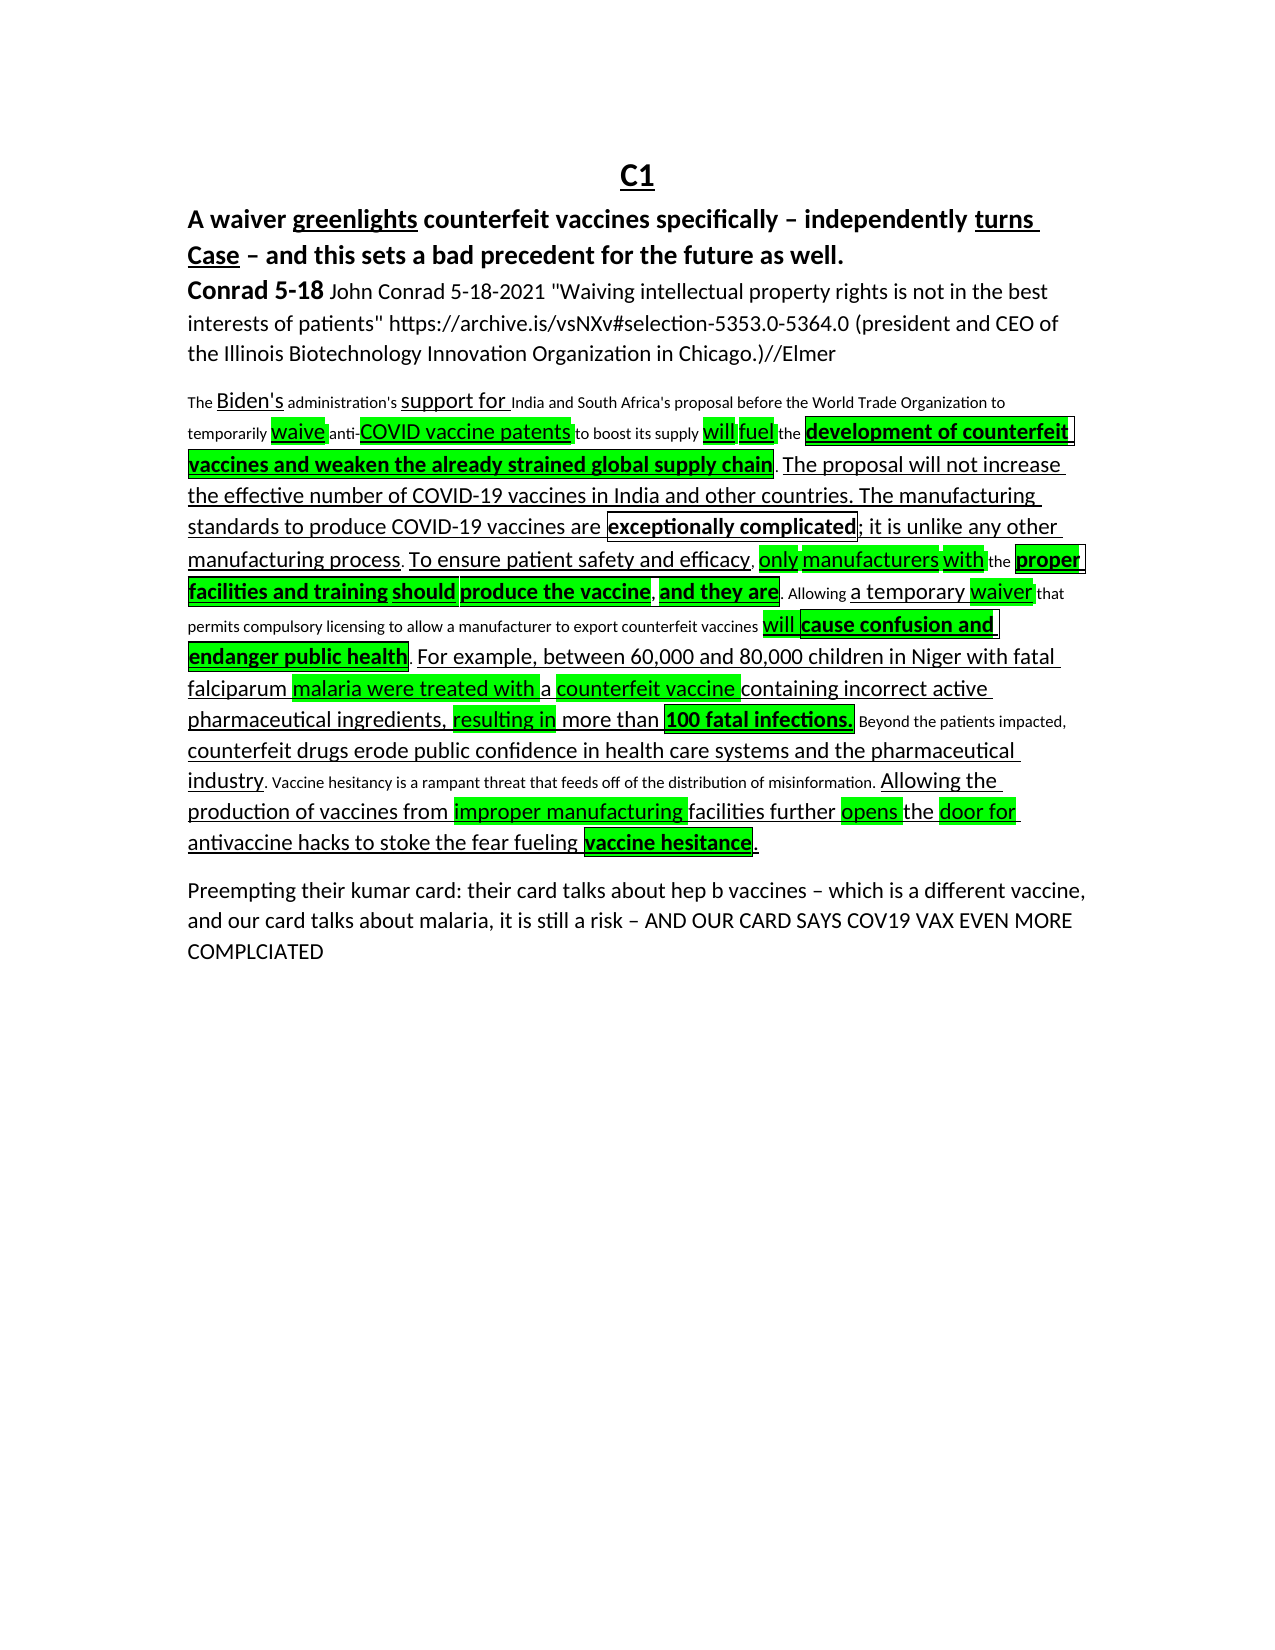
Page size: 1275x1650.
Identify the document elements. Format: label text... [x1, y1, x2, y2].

text The Biden's administration's support for India and South Africa's proposal before the World Trade Organization to temporarily waive anti-COVID vaccine patents to boost its supply will fuel the development of counterfeit vaccines and weaken the already strained global supply chain. The proposal will not increase the effective number of COVID-19 vaccines in India and other countries. The manufacturing standards to produce COVID-19 vaccines are exceptionally complicated; it is unlike any other manufacturing process. To ensure patient safety and efficacy, only manufacturers with the proper facilities and training should produce the vaccine, and they are. Allowing a temporary waiver that permits compulsory licensing to allow a manufacturer to export counterfeit vaccines will cause confusion and endanger public health. For example, between 60,000 and 80,000 children in Niger with fatal falciparum malaria were treated with a counterfeit vaccine containing incorrect active pharmaceutical ingredients, resulting in more than 100 fatal infections. Beyond the patients impacted, counterfeit drugs erode public confidence in health care systems and the pharmaceutical industry. Vaccine hesitancy is a rampant threat that feeds off of the distribution of misinformation. Allowing the production of vaccines from improper manufacturing facilities further opens the door for antivaccine hacks to stoke the fear fueling vaccine hesitance. [187, 386, 1087, 857]
text Conrad 5-18 John Conrad 5-18-2021 "Waiving intellectual property rights is not in the best interests of patients" https://archive.is/vsNXv#selection-5353.0-5364.0 (president and CEO of the Illinois Biotechnology Innovation Organization in Chicago.)//Elmer [187, 273, 1087, 367]
subtitle A waiver greenlights counterfeit vaccines specifically – independently turns Case – and this sets a bad precedent for the future as well. [187, 202, 1087, 271]
text Preempting their kumar card: their card talks about hep b vaccines – which is a different vaccine, and our card talks about malaria, it is still a risk – AND OUR CARD SAYS COV19 VAX EVEN MORE COMPLCIATED [187, 876, 1087, 965]
subtitle C1 [187, 154, 1087, 195]
